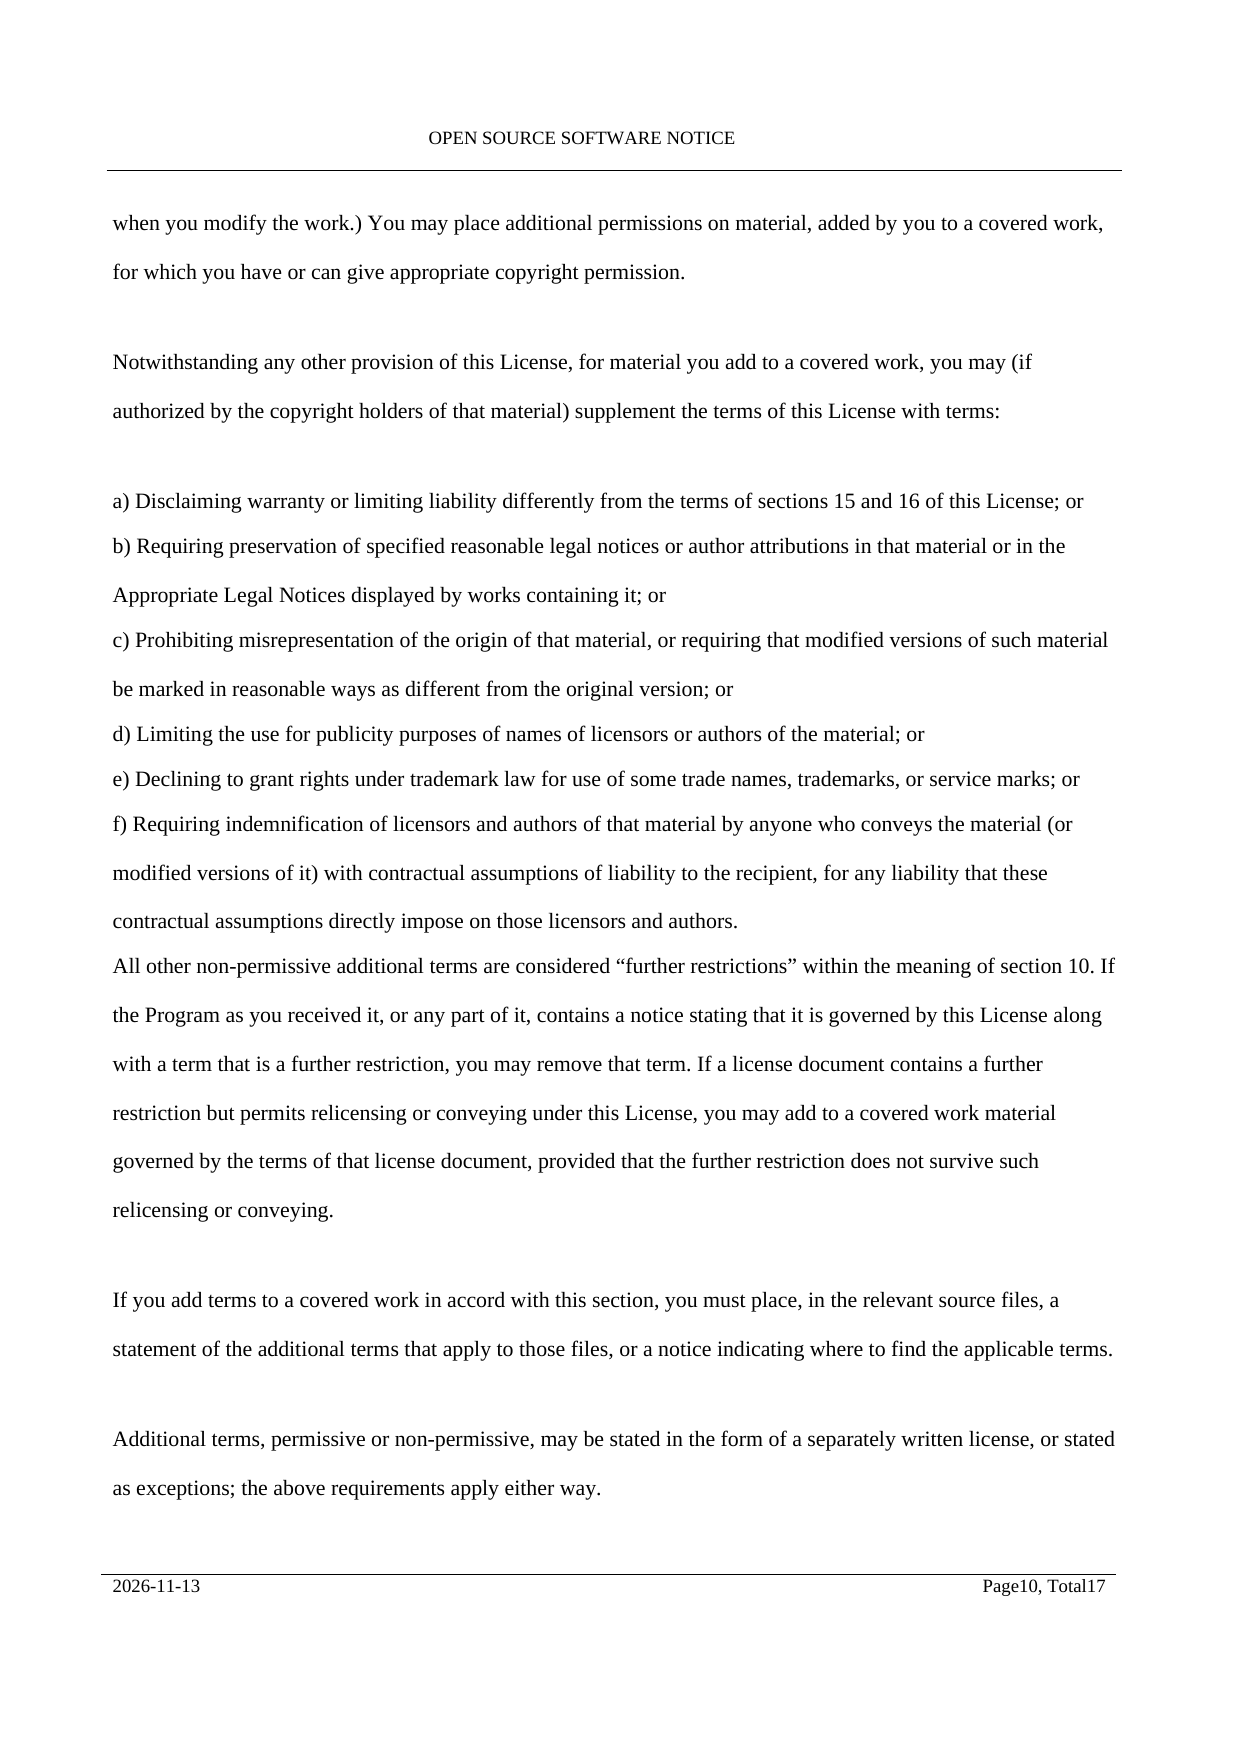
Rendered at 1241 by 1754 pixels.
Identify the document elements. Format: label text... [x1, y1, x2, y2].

text All other non-permissive additional terms are considered “further restrictions” within the meaning of section 10. If the Program as you received it, or any part of it, contains a notice stating that it is governed by this License along with a term that is a further restriction, you may remove that term. If a license document contains a further restriction but permits relicensing or conveying under this License, you may add to a covered work material governed by the terms of that license document, provided that the further restriction does not survive such relicensing or conveying. [112, 950, 1128, 1226]
text c) Prohibiting misrepresentation of the origin of that material, or requiring that modified versions of such material be marked in reasonable ways as different from the original version; or [112, 623, 1128, 704]
text Additional terms, permissive or non-permissive, may be stated in the form of a separately written license, or stated as exceptions; the above requirements apply either way. [112, 1423, 1128, 1504]
text f) Requiring indemnification of licensors and authors of that material by anyone who conveys the material (or modified versions of it) with contractual assumptions of liability to the recipient, for any liability that these contractual assumptions directly impose on those licensors and authors. [112, 807, 1128, 937]
text Notwithstanding any other provision of this License, for material you add to a covered work, you may (if authorized by the copyright holders of that material) supplement the terms of this License with terms: [112, 345, 1128, 427]
text b) Requiring preservation of specified reasonable legal notices or author attributions in that material or in the Appropriate Legal Notices displayed by works containing it; or [112, 529, 1128, 611]
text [112, 206, 1128, 288]
text e) Declining to grant rights under trademark law for use of some trade names, trademarks, or service marks; or [112, 762, 1128, 795]
text a) Disclaiming warranty or limiting liability differently from the terms of sections 15 and 16 of this License; or [112, 484, 1128, 517]
text If you add terms to a covered work in accord with this section, you must place, in the relevant source files, a statement of the additional terms that apply to those files, or a notice indicating where to find the applicable terms. [112, 1284, 1128, 1365]
text d) Limiting the use for publicity purposes of names of licensors or authors of the material; or [112, 717, 1128, 749]
